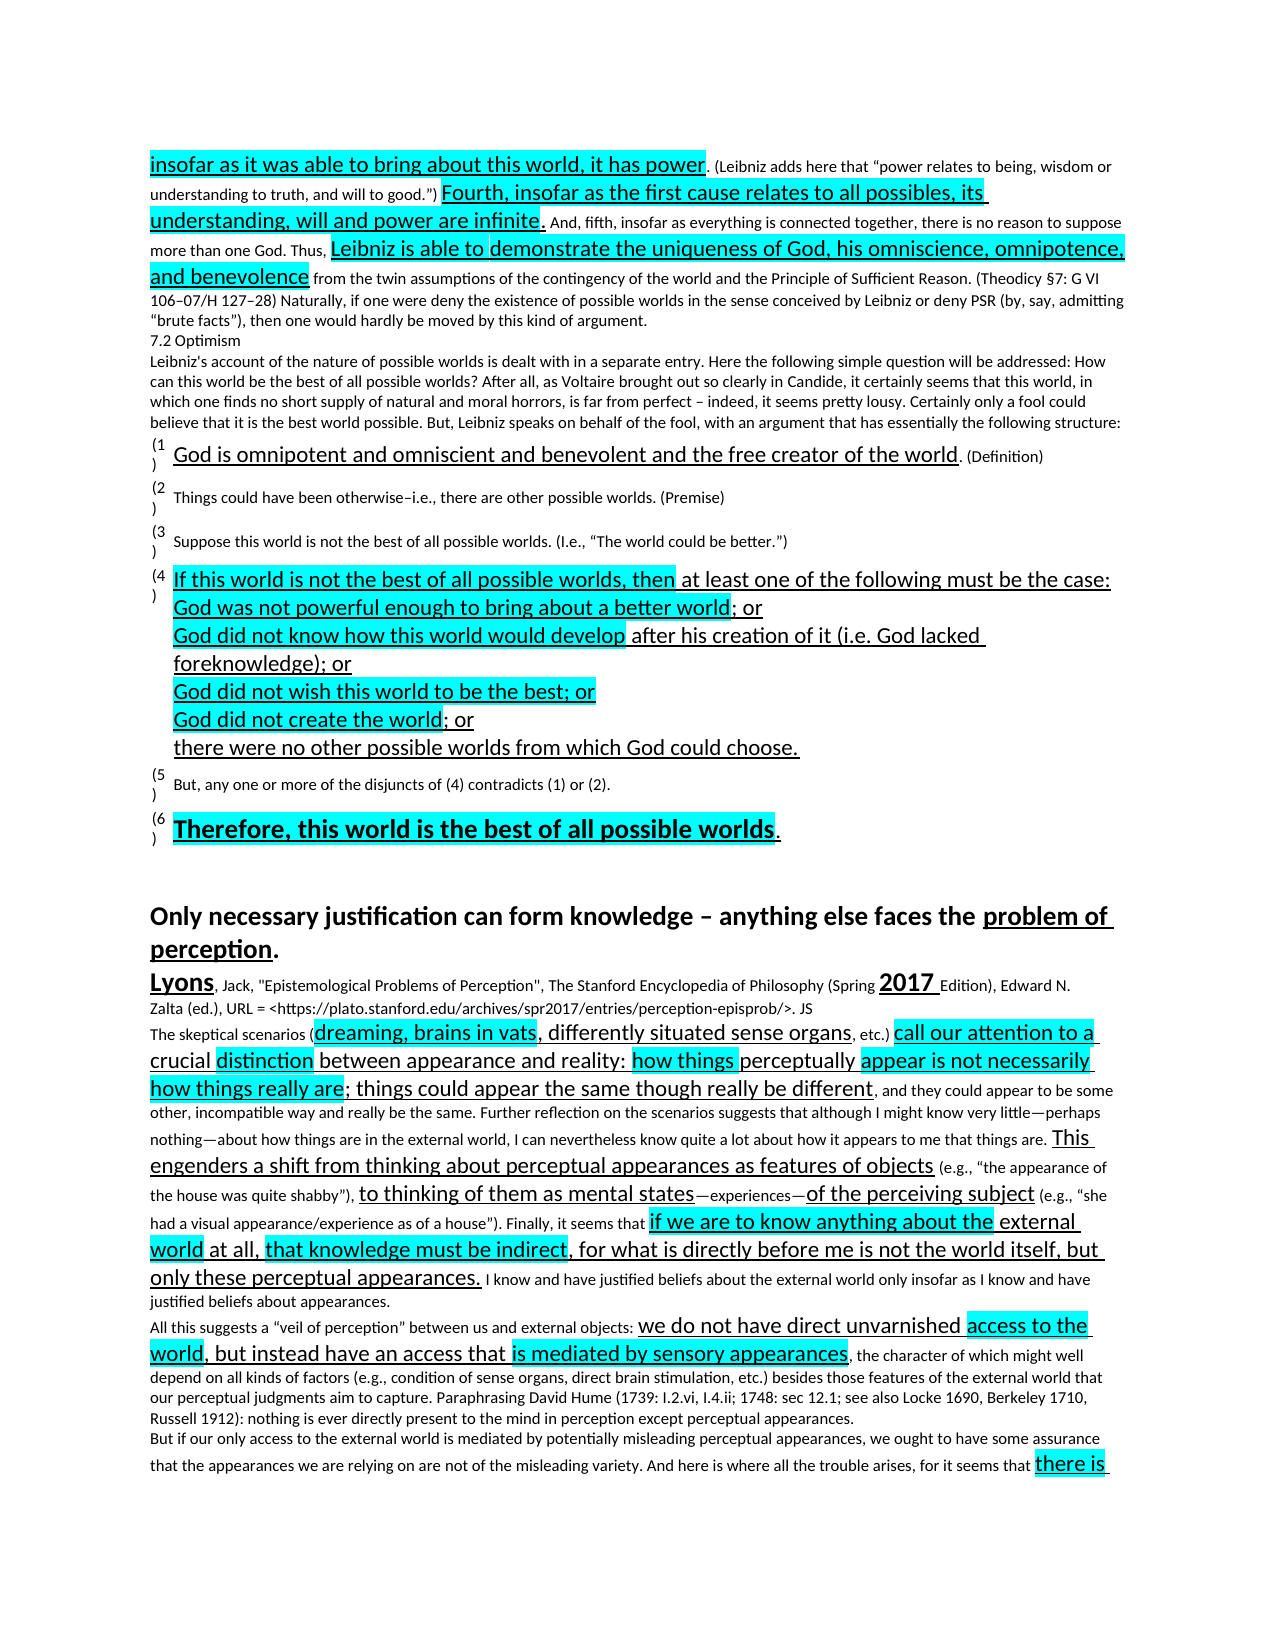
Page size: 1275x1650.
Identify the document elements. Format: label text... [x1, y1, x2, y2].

text All this suggests a “veil of perception” between us and external objects: we do not have direct unvarnished access to the world, but instead have an access that is mediated by sensory appearances, the character of which might well depend on all kinds of factors (e.g., condition of sense organs, direct brain stimulation, etc.) besides those features of the external world that our perceptual judgments aim to capture. Paraphrasing David Hume (1739: I.2.vi, I.4.ii; 1748: sec 12.1; see also Locke 1690, Berkeley 1710, Russell 1912): nothing is ever directly present to the mind in perception except perceptual appearances. [150, 1311, 1125, 1428]
table_header God is omnipotent and omniscient and benevolent and the free creator of the world. (Definition) [172, 432, 1125, 476]
table_header (1) [150, 432, 172, 476]
table_cell (2) [150, 476, 172, 520]
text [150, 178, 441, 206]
table_cell (6) [150, 807, 172, 850]
table_cell Therefore, this world is the best of all possible worlds. [172, 807, 1125, 850]
subtitle Only necessary justification can form knowledge – anything else faces the problem of perception. [150, 899, 1125, 965]
table_cell (5) [150, 763, 172, 807]
table_cell Things could have been otherwise–i.e., there are other possible worlds. (Premise) [172, 476, 1125, 520]
table_cell But, any one or more of the disjuncts of (4) contradicts (1) or (2). [172, 763, 1125, 807]
text The skeptical scenarios (dreaming, brains in vats, differently situated sense organs, etc.) call our attention to a crucial distinction between appearance and reality: how things perceptually appear is not necessarily how things really are; things could appear the same though really be different, and they could appear to be some other, incompatible way and really be the same. Further reflection on the scenarios suggests that although I might know very little—perhaps nothing—about how things are in the external world, I can nevertheless know quite a lot about how it appears to me that things are. This engenders a shift from thinking about perceptual appearances as features of objects (e.g., “the appearance of the house was quite shabby”), to thinking of them as mental states—experiences—of the perceiving subject (e.g., “she had a visual appearance/experience as of a house”). Finally, it seems that if we are to know anything about the external world at all, that knowledge must be indirect, for what is directly before me is not the world itself, but only these perceptual appearances. I know and have justified beliefs about the external world only insofar as I know and have justified beliefs about appearances. [150, 1018, 1125, 1311]
table_cell If this world is not the best of all possible worlds, then at least one of the following must be the case: God was not powerful enough to bring about a better world; or God did not know how this world would develop after his creation of it (i.e. God lacked foreknowledge); or God did not wish this world to be the best; or God did not create the world; or there were no other possible worlds from which God could choose. [172, 564, 1125, 763]
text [150, 1428, 1125, 1477]
text 7.2 Optimism [150, 331, 1125, 351]
table_cell (3) [150, 520, 172, 563]
text Leibniz's account of the nature of possible worlds is dealt with in a separate entry. Here the following simple question will be addressed: How can this world be the best of all possible worlds? After all, as Voltaire brought out so clearly in Candide, it certainly seems that this world, in which one finds no short supply of natural and moral horrors, is far from perfect – indeed, it seems pretty lousy. Certainly only a fool could believe that it is the best world possible. But, Leibniz speaks on behalf of the fool, with an argument that has essentially the following structure: [150, 351, 1125, 432]
table_cell (4) [150, 564, 172, 763]
table_cell Suppose this world is not the best of all possible worlds. (I.e., “The world could be better.”) [172, 520, 1125, 563]
text Lyons, Jack, "Epistemological Problems of Perception", The Stanford Encyclopedia of Philosophy (Spring 2017 Edition), Edward N. Zalta (ed.), URL = <https://plato.stanford.edu/archives/spr2017/entries/perception-episprob/>. JS [150, 965, 1125, 1018]
